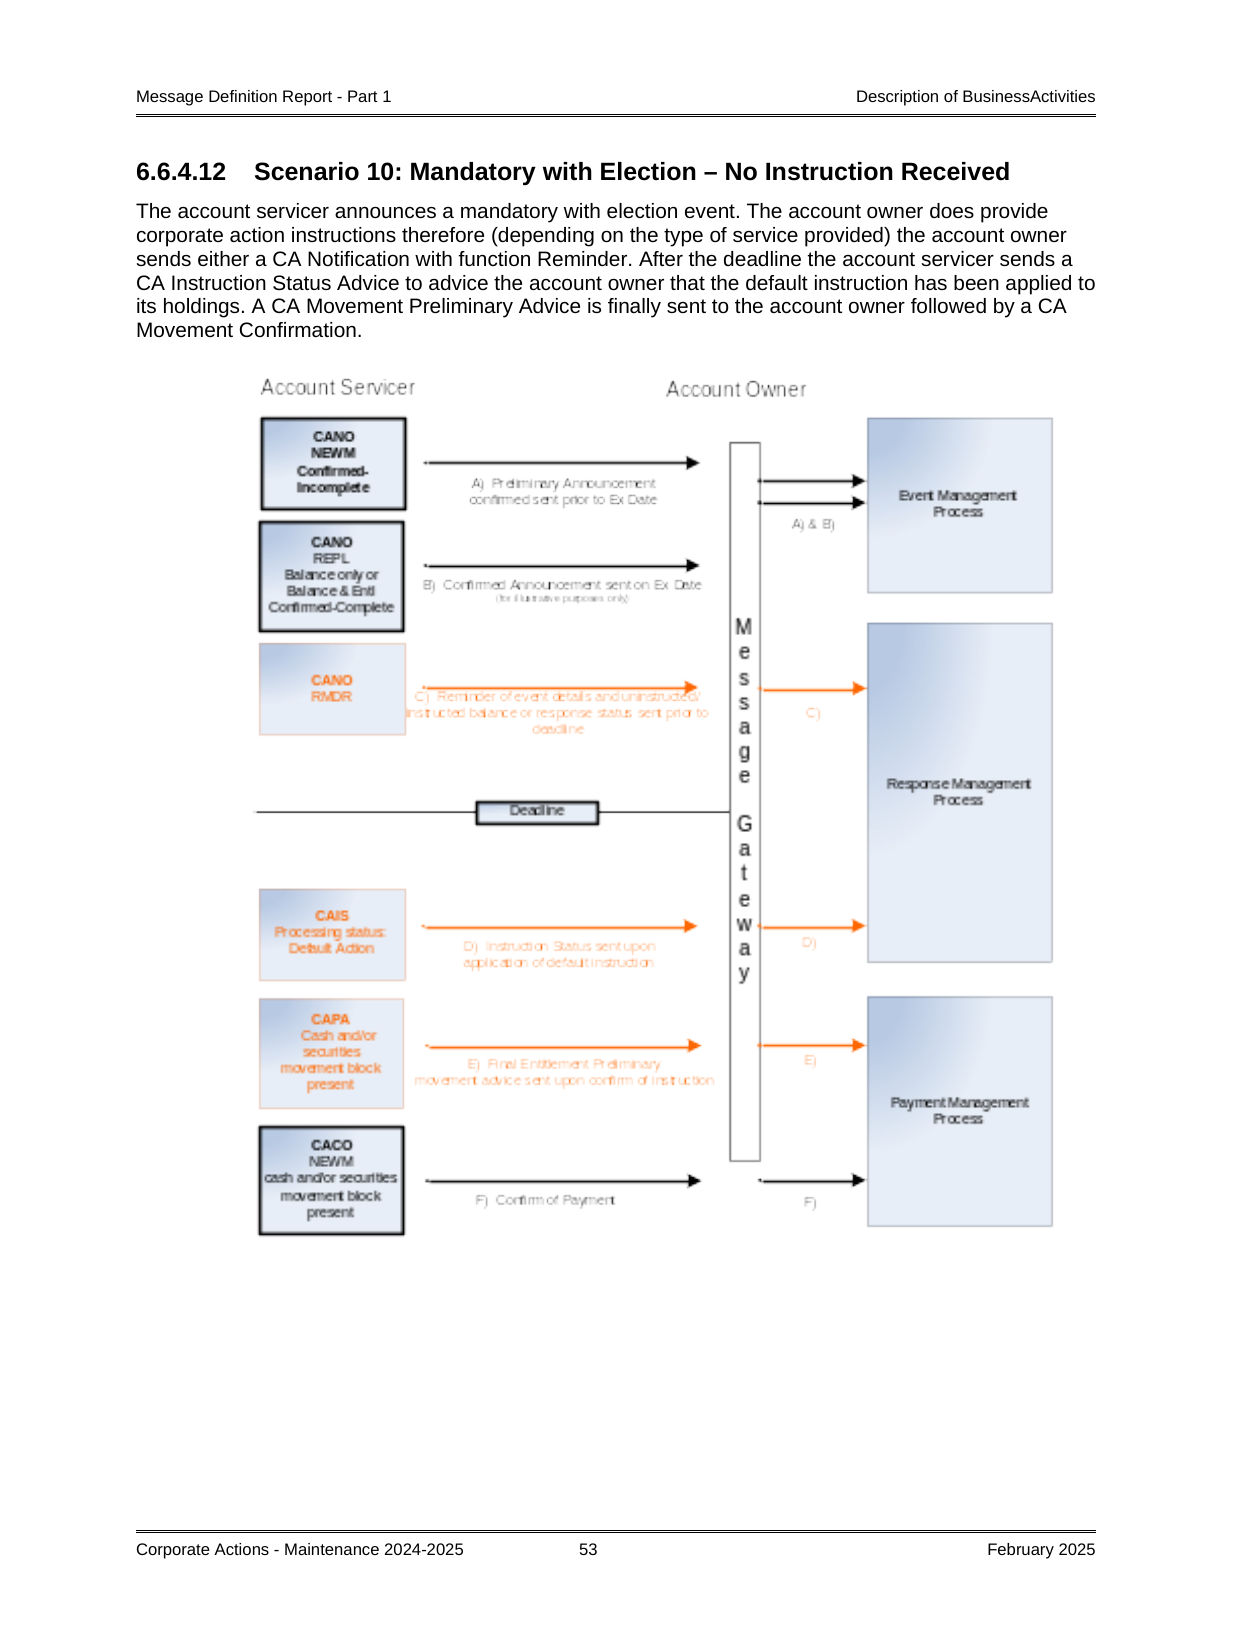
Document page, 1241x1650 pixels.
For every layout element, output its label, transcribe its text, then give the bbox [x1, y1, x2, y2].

subtitle Scenario 10: Mandatory with Election – No Instruction Received [136, 157, 1104, 186]
text The account servicer announces a mandatory with election event. The account owner does provide corporate action instructions therefore (depending on the type of service provided) the account owner sends either a CA Notification with function Reminder. After the deadline the account servicer sends a CA Instruction Status Advice to advice the account owner that the default instruction has been applied to its holdings. A CA Movement Preliminary Advice is finally sent to the account owner followed by a CA Movement Confirmation. [136, 198, 1104, 342]
